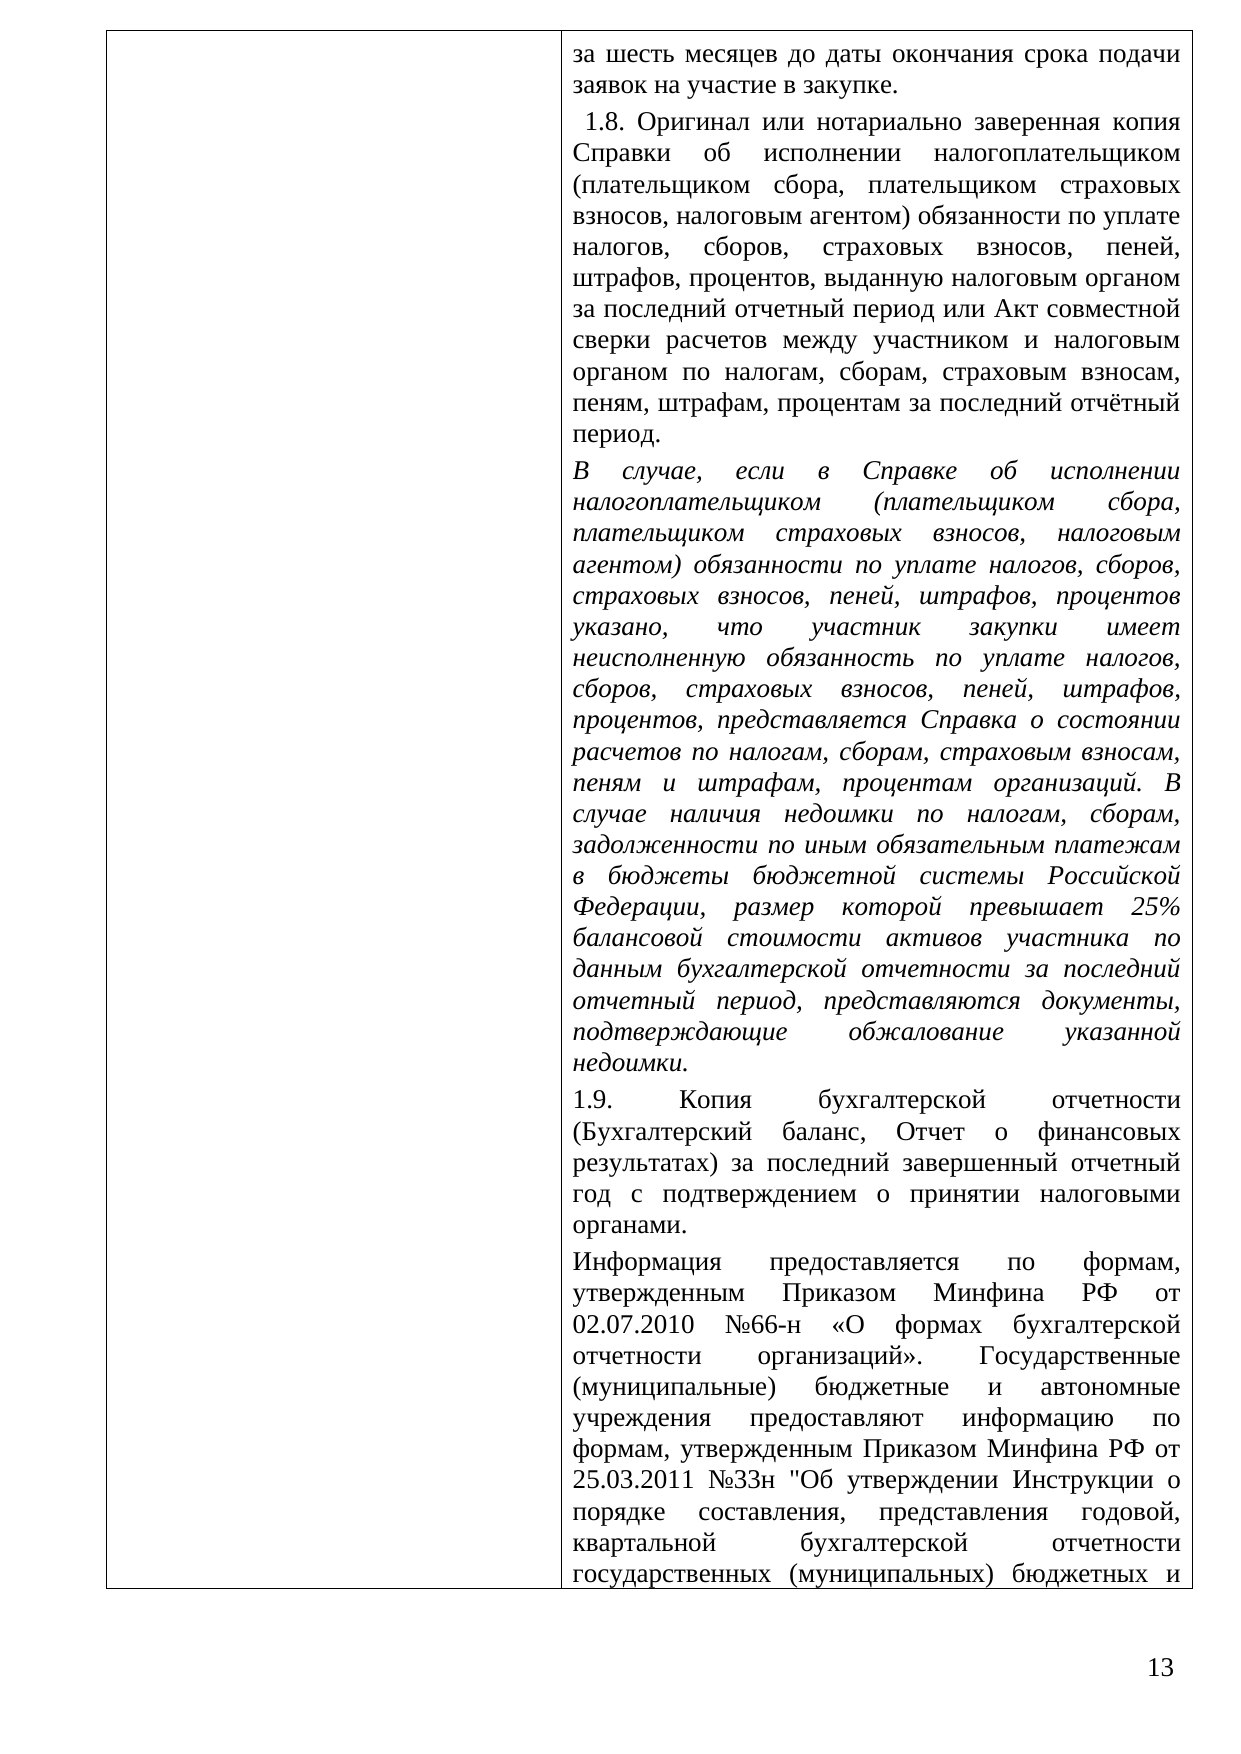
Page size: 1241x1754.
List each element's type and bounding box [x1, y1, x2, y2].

table_cell [107, 31, 561, 1588]
table_cell [562, 31, 1192, 1588]
